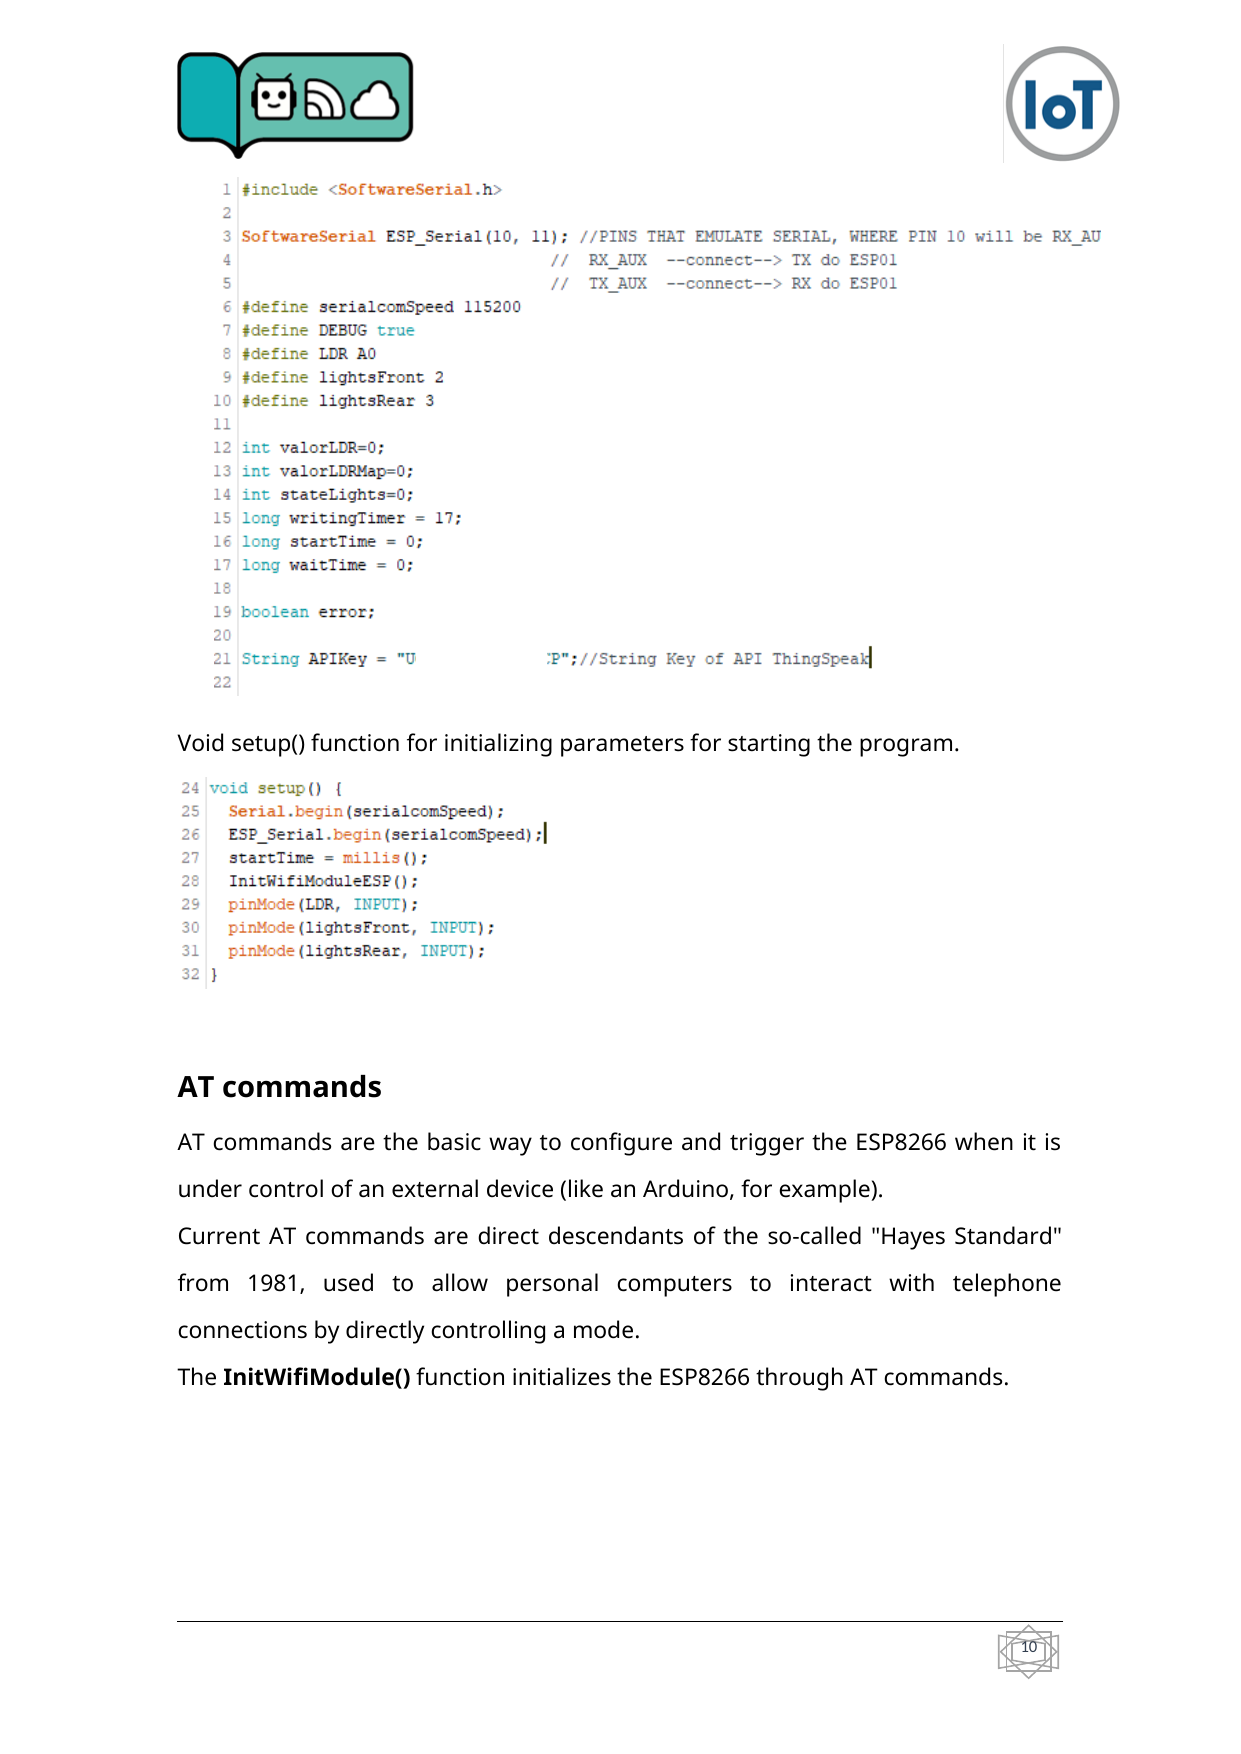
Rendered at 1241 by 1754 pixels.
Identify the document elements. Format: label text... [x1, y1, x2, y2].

picture [177, 44, 1122, 163]
text The InitWifiModule() function initializes the ESP8266 through AT commands. [177, 1361, 1063, 1392]
picture [214, 177, 1101, 696]
text AT commands are the basic way to configure and trigger the ESP8266 when it is under control of an external device (like an Arduino, for example). [177, 1126, 1063, 1204]
text AT commands [177, 1067, 1063, 1106]
text Void setup() function for initializing parameters for starting the program. [177, 727, 1063, 758]
text Current AT commands are direct descendants of the so-called "Hayes Standard" from 1981, used to allow personal computers to interact with telephone connections by directly controlling a mode. [177, 1220, 1063, 1345]
picture [177, 777, 1063, 989]
